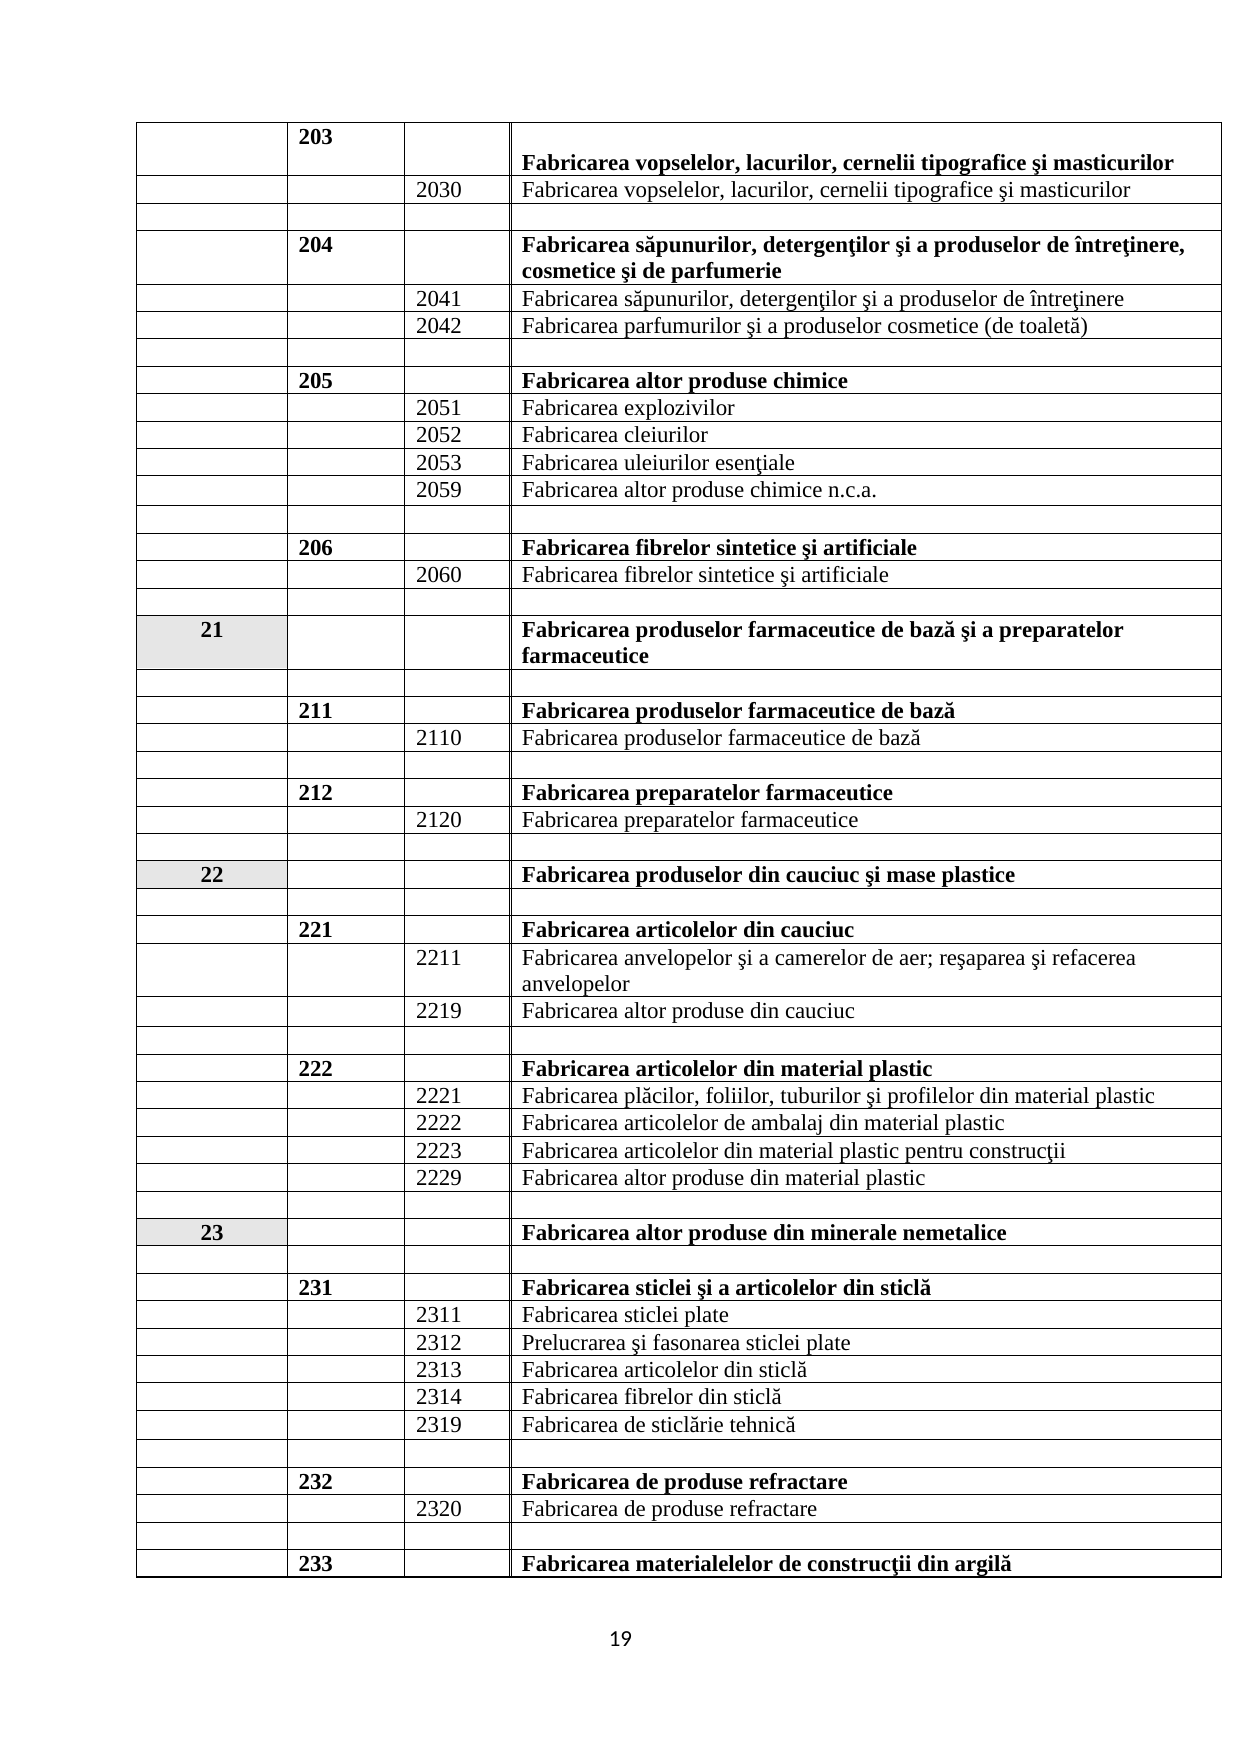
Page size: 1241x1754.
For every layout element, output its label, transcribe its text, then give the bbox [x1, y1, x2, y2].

table_cell Fabricarea fibrelor sintetice şi artificiale [512, 561, 1221, 587]
table_cell [137, 752, 287, 778]
table_cell [288, 422, 404, 448]
table_cell [137, 1301, 287, 1327]
table_cell 2319 [405, 1411, 509, 1439]
table_cell [288, 807, 404, 833]
table_cell [137, 1550, 287, 1576]
table_cell [288, 589, 404, 615]
table_cell [512, 339, 1221, 366]
table_cell [405, 670, 509, 696]
table_cell [137, 176, 287, 202]
table_cell 2223 [405, 1137, 509, 1163]
table_cell [288, 1109, 404, 1136]
table_cell 2110 [405, 724, 509, 751]
table_cell Fabricarea fibrelor din sticlă [512, 1383, 1221, 1410]
table_cell 222 [288, 1055, 404, 1081]
table_cell [288, 1246, 404, 1273]
table_cell [512, 1246, 1221, 1273]
table_cell Fabricarea parfumurilor şi a produselor cosmetice (de toaletă) [512, 312, 1221, 338]
table_cell [137, 1329, 287, 1355]
table_cell [137, 670, 287, 696]
table_cell 231 [288, 1274, 404, 1300]
table_cell [288, 312, 404, 338]
table_cell [405, 1192, 509, 1218]
table_cell [137, 449, 287, 475]
table_cell 23 [137, 1219, 287, 1245]
table_cell [512, 204, 1221, 230]
table_cell [137, 916, 287, 942]
table_cell [288, 506, 404, 533]
table_cell [512, 1523, 1221, 1549]
table_cell [512, 1192, 1221, 1218]
table_cell [405, 861, 509, 888]
table_cell [405, 889, 509, 915]
table_cell [405, 589, 509, 615]
table_cell 232 [288, 1468, 404, 1494]
table_cell [512, 589, 1221, 615]
table_cell [137, 807, 287, 833]
table_cell [288, 1027, 404, 1053]
table_cell [405, 1550, 509, 1576]
table_cell [288, 1411, 404, 1439]
table_cell Fabricarea preparatelor farmaceutice [512, 807, 1221, 833]
table_cell Fabricarea explozivilor [512, 394, 1221, 421]
table_cell [137, 1055, 287, 1081]
table_cell 2211 [405, 944, 509, 996]
table_cell [137, 834, 287, 860]
table_cell 2053 [405, 449, 509, 475]
table_cell [288, 1137, 404, 1163]
table_cell [405, 1027, 509, 1053]
table_cell [405, 204, 509, 230]
table_cell [405, 834, 509, 860]
table_cell [137, 1274, 287, 1300]
table_cell [288, 449, 404, 475]
table_cell [512, 670, 1221, 696]
table_cell [405, 1055, 509, 1081]
table_cell [137, 561, 287, 587]
table_cell [512, 1027, 1221, 1053]
table_cell [137, 204, 287, 230]
table_cell Fabricarea fibrelor sintetice şi artificiale [512, 534, 1221, 560]
table_cell Fabricarea plăcilor, foliilor, tuburilor şi profilelor din material plastic [512, 1082, 1221, 1108]
table_cell [137, 724, 287, 751]
table_cell Fabricarea articolelor de ambalaj din material plastic [512, 1109, 1221, 1136]
table_cell Fabricarea vopselelor, lacurilor, cernelii tipografice şi masticurilor [512, 176, 1221, 202]
table_cell [137, 779, 287, 806]
table_cell [405, 916, 509, 942]
table_cell Fabricarea materialelelor de construcţii din argilă [512, 1550, 1221, 1576]
table_cell Fabricarea vopselelor, lacurilor, cernelii tipografice şi masticurilor [512, 123, 1221, 175]
table_cell Fabricarea articolelor din material plastic pentru construcţii [512, 1137, 1221, 1163]
table_cell [405, 1274, 509, 1300]
table_cell 21 [137, 616, 287, 668]
table_cell Prelucrarea şi fasonarea sticlei plate [512, 1329, 1221, 1355]
table_cell [405, 1468, 509, 1494]
table_cell [137, 506, 287, 533]
table_cell Fabricarea articolelor din sticlă [512, 1356, 1221, 1382]
table_cell 2314 [405, 1383, 509, 1410]
table_cell [288, 724, 404, 751]
table_cell [288, 944, 404, 996]
table_cell [405, 534, 509, 560]
table_cell [137, 697, 287, 723]
table_cell Fabricarea produselor din cauciuc şi mase plastice [512, 861, 1221, 888]
table_cell 2051 [405, 394, 509, 421]
table_cell 2060 [405, 561, 509, 587]
table_cell [288, 1301, 404, 1327]
table_cell [288, 889, 404, 915]
table_cell [288, 834, 404, 860]
table_cell [288, 339, 404, 366]
table_cell [137, 1164, 287, 1191]
table_cell [137, 944, 287, 996]
table_cell Fabricarea anvelopelor şi a camerelor de aer; reşaparea şi refacerea anvelopelor [512, 944, 1221, 996]
table_cell [288, 1164, 404, 1191]
table_cell [288, 1219, 404, 1245]
table_cell 2030 [405, 176, 509, 202]
table_cell Fabricarea cleiurilor [512, 422, 1221, 448]
table_cell Fabricarea săpunurilor, detergenţilor şi a produselor de întreţinere, cosmetice şi de parfumerie [512, 231, 1221, 283]
table_cell [405, 506, 509, 533]
table_cell [137, 1440, 287, 1467]
table_cell Fabricarea altor produse chimice [512, 367, 1221, 393]
table_cell [288, 1495, 404, 1522]
table_cell [288, 476, 404, 505]
table_cell 2311 [405, 1301, 509, 1327]
table_cell Fabricarea altor produse din cauciuc [512, 997, 1221, 1026]
table_cell [288, 1523, 404, 1549]
table_cell [137, 1383, 287, 1410]
table_cell Fabricarea produselor farmaceutice de bază [512, 724, 1221, 751]
table_cell [137, 367, 287, 393]
table_cell [137, 1356, 287, 1382]
table_cell [137, 231, 287, 283]
table_cell [288, 394, 404, 421]
table_cell [288, 1440, 404, 1467]
table_cell 204 [288, 231, 404, 283]
table_cell [512, 889, 1221, 915]
table_cell Fabricarea de produse refractare [512, 1495, 1221, 1522]
table_cell [405, 339, 509, 366]
table_cell Fabricarea articolelor din material plastic [512, 1055, 1221, 1081]
table_cell [137, 394, 287, 421]
table_cell [137, 1137, 287, 1163]
table_cell [512, 752, 1221, 778]
table_cell [137, 1109, 287, 1136]
table_cell Fabricarea preparatelor farmaceutice [512, 779, 1221, 806]
table_cell [288, 204, 404, 230]
table_cell Fabricarea de produse refractare [512, 1468, 1221, 1494]
table_cell [288, 752, 404, 778]
table_cell [137, 1468, 287, 1494]
table_cell [405, 697, 509, 723]
table_cell Fabricarea articolelor din cauciuc [512, 916, 1221, 942]
table_cell [137, 1246, 287, 1273]
table_cell [137, 476, 287, 505]
table_cell [288, 1383, 404, 1410]
table_cell Fabricarea produselor farmaceutice de bază [512, 697, 1221, 723]
table_cell Fabricarea sticlei plate [512, 1301, 1221, 1327]
table_cell [288, 1082, 404, 1108]
table_cell [288, 561, 404, 587]
table_cell 212 [288, 779, 404, 806]
table_cell [137, 1027, 287, 1053]
table_cell Fabricarea altor produse din minerale nemetalice [512, 1219, 1221, 1245]
table_cell [405, 752, 509, 778]
table_cell [137, 285, 287, 311]
table_cell Fabricarea uleiurilor esenţiale [512, 449, 1221, 475]
table_cell [137, 123, 287, 175]
table_cell 2313 [405, 1356, 509, 1382]
table_cell 211 [288, 697, 404, 723]
table_cell [512, 506, 1221, 533]
table_cell [405, 231, 509, 283]
table_cell [512, 1440, 1221, 1467]
table_cell Fabricarea de sticlărie tehnică [512, 1411, 1221, 1439]
table_cell [137, 889, 287, 915]
table_cell [288, 1329, 404, 1355]
table_cell 2221 [405, 1082, 509, 1108]
table_cell [137, 1523, 287, 1549]
table_cell 2052 [405, 422, 509, 448]
table_cell [288, 997, 404, 1026]
table_cell [137, 1192, 287, 1218]
table_cell 2312 [405, 1329, 509, 1355]
table_cell 221 [288, 916, 404, 942]
table_cell [405, 779, 509, 806]
table_cell [137, 312, 287, 338]
table_cell [405, 1440, 509, 1467]
table_cell 2219 [405, 997, 509, 1026]
table_cell [405, 1246, 509, 1273]
table_cell [137, 1082, 287, 1108]
table_cell [405, 123, 509, 175]
table_cell Fabricarea sticlei şi a articolelor din sticlă [512, 1274, 1221, 1300]
table_cell 2041 [405, 285, 509, 311]
table_cell [288, 285, 404, 311]
table_cell 2320 [405, 1495, 509, 1522]
table_cell 2222 [405, 1109, 509, 1136]
table_cell [137, 1495, 287, 1522]
table_cell [405, 616, 509, 668]
table_cell 2059 [405, 476, 509, 505]
table_cell Fabricarea produselor farmaceutice de bază şi a preparatelor farmaceutice [512, 616, 1221, 668]
table_cell [137, 422, 287, 448]
table_cell [405, 367, 509, 393]
table_cell 2120 [405, 807, 509, 833]
table_cell 206 [288, 534, 404, 560]
table_cell 2229 [405, 1164, 509, 1191]
table_cell [512, 834, 1221, 860]
table_cell [137, 589, 287, 615]
table_cell Fabricarea altor produse chimice n.c.a. [512, 476, 1221, 505]
table_cell [405, 1523, 509, 1549]
table_cell [288, 616, 404, 668]
table_cell [137, 1411, 287, 1439]
table_cell [288, 670, 404, 696]
table_cell [137, 534, 287, 560]
table_cell [288, 1192, 404, 1218]
table_cell [288, 1356, 404, 1382]
table_cell 203 [288, 123, 404, 175]
table_cell 2042 [405, 312, 509, 338]
table_cell [137, 997, 287, 1026]
table_cell 205 [288, 367, 404, 393]
table_cell 233 [288, 1550, 404, 1576]
table_cell [137, 339, 287, 366]
table_cell Fabricarea săpunurilor, detergenţilor şi a produselor de întreţinere [512, 285, 1221, 311]
table_cell Fabricarea altor produse din material plastic [512, 1164, 1221, 1191]
table_cell [405, 1219, 509, 1245]
table_cell 22 [137, 861, 287, 888]
table_cell [288, 861, 404, 888]
table_cell [288, 176, 404, 202]
